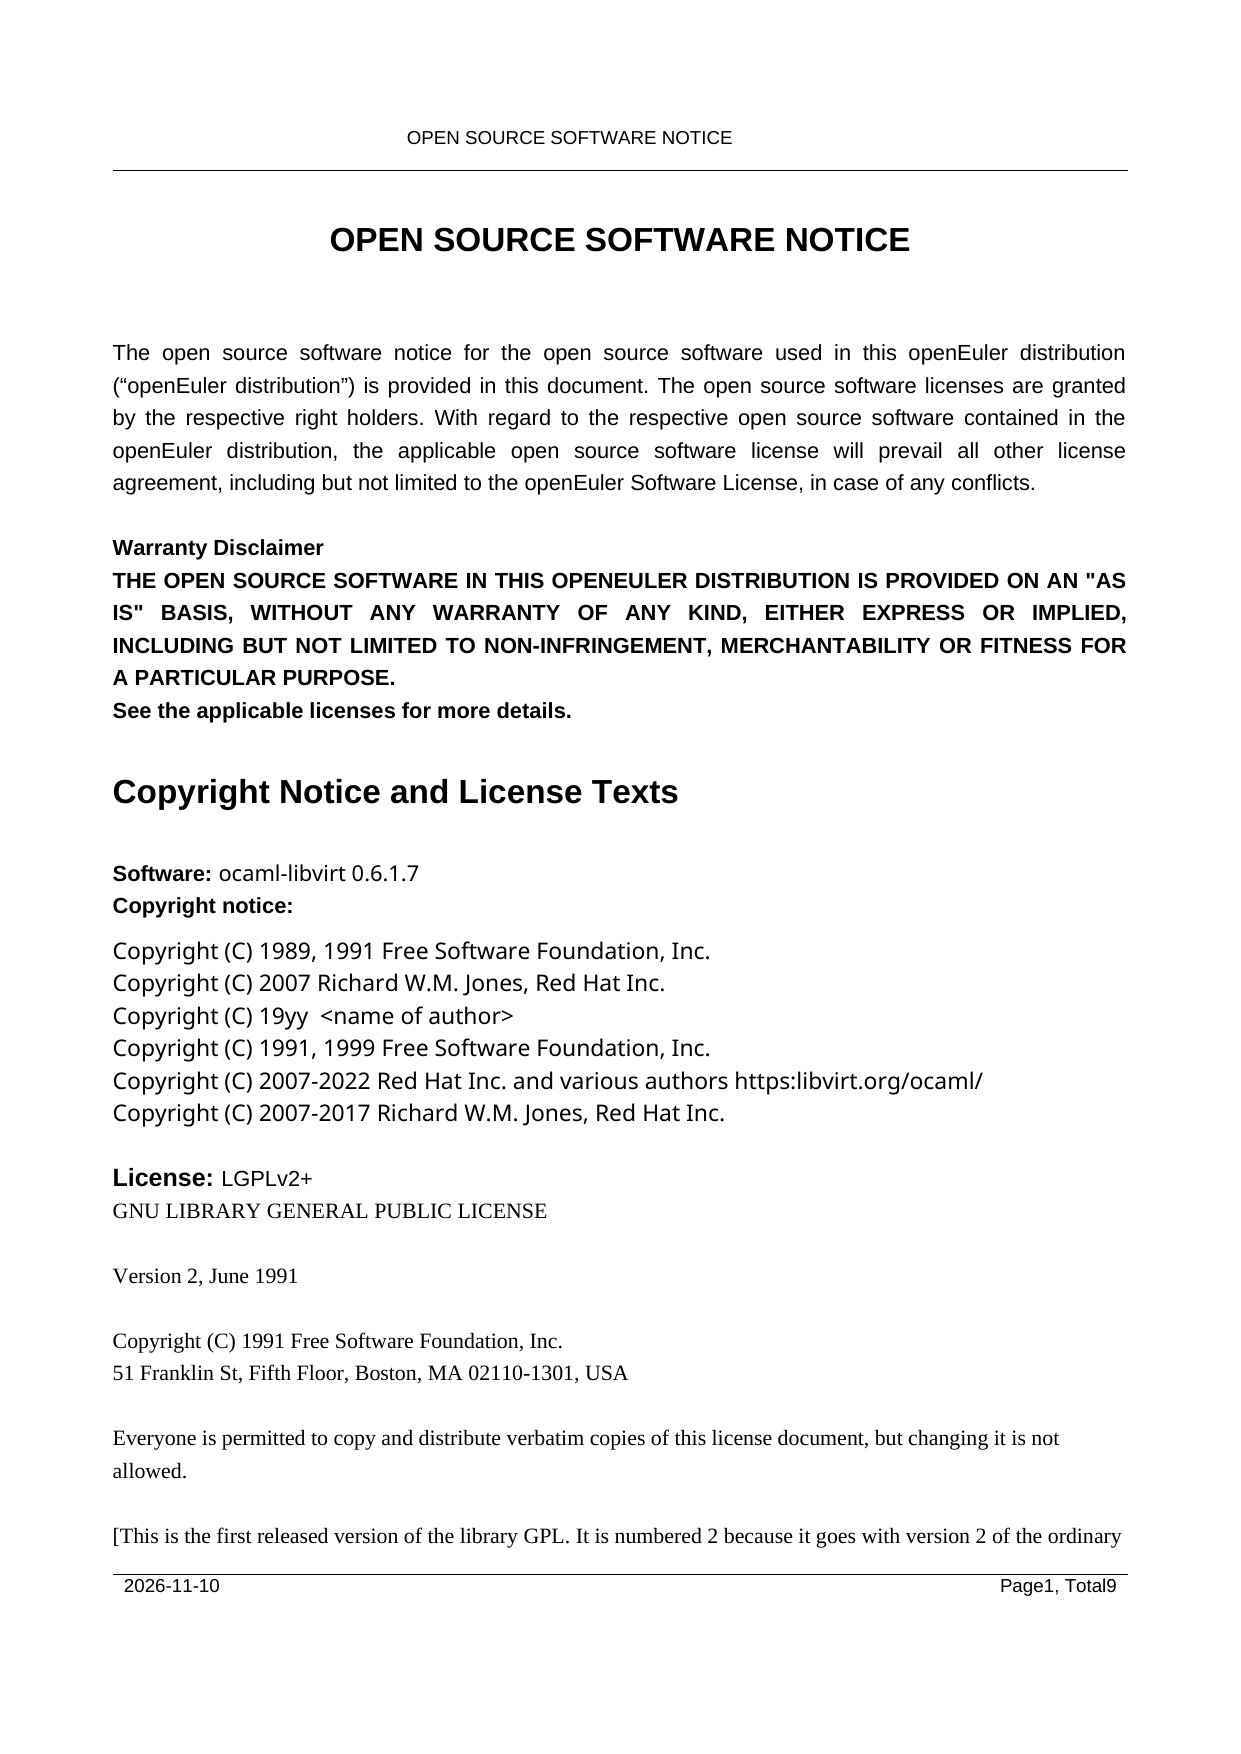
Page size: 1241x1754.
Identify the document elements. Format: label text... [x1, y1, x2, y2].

text THE OPEN SOURCE SOFTWARE IN THIS OPENEULER DISTRIBUTION IS PROVIDED ON AN "AS IS" BASIS, WITHOUT ANY WARRANTY OF ANY KIND, EITHER EXPRESS OR IMPLIED, INCLUDING BUT NOT LIMITED TO NON-INFRINGEMENT, MERCHANTABILITY OR FITNESS FOR A PARTICULAR PURPOSE. See the applicable licenses for more details. [112, 564, 1128, 726]
text Copyright Notice and License Texts [112, 759, 1128, 824]
text License: LGPLv2+ [112, 1161, 1128, 1194]
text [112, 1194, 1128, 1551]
text OPEN SOURCE SOFTWARE NOTICE [112, 206, 1128, 271]
text The open source software notice for the open source software used in this openEuler distribution (“openEuler distribution”) is provided in this document. The open source software licenses are granted by the respective right holders. With regard to the respective open source software contained in the openEuler distribution, the applicable open source software license will prevail all other license agreement, including but not limited to the openEuler Software License, in case of any conflicts. [112, 336, 1128, 499]
text Copyright notice: [112, 889, 1128, 921]
text Copyright (C) 1989, 1991 Free Software Foundation, Inc. Copyright (C) 2007 Richard W.M. Jones, Red Hat Inc. Copyright (C) 19yy <name of author> Copyright (C) 1991, 1999 Free Software Foundation, Inc. Copyright (C) 2007-2022 Red Hat Inc. and various authors https:libvirt.org/ocaml/ Copyright (C) 2007-2017 Richard W.M. Jones, Red Hat Inc. [112, 934, 1128, 1161]
text Warranty Disclaimer [112, 531, 1128, 564]
title Software: ocaml-libvirt 0.6.1.7 [112, 856, 1128, 889]
